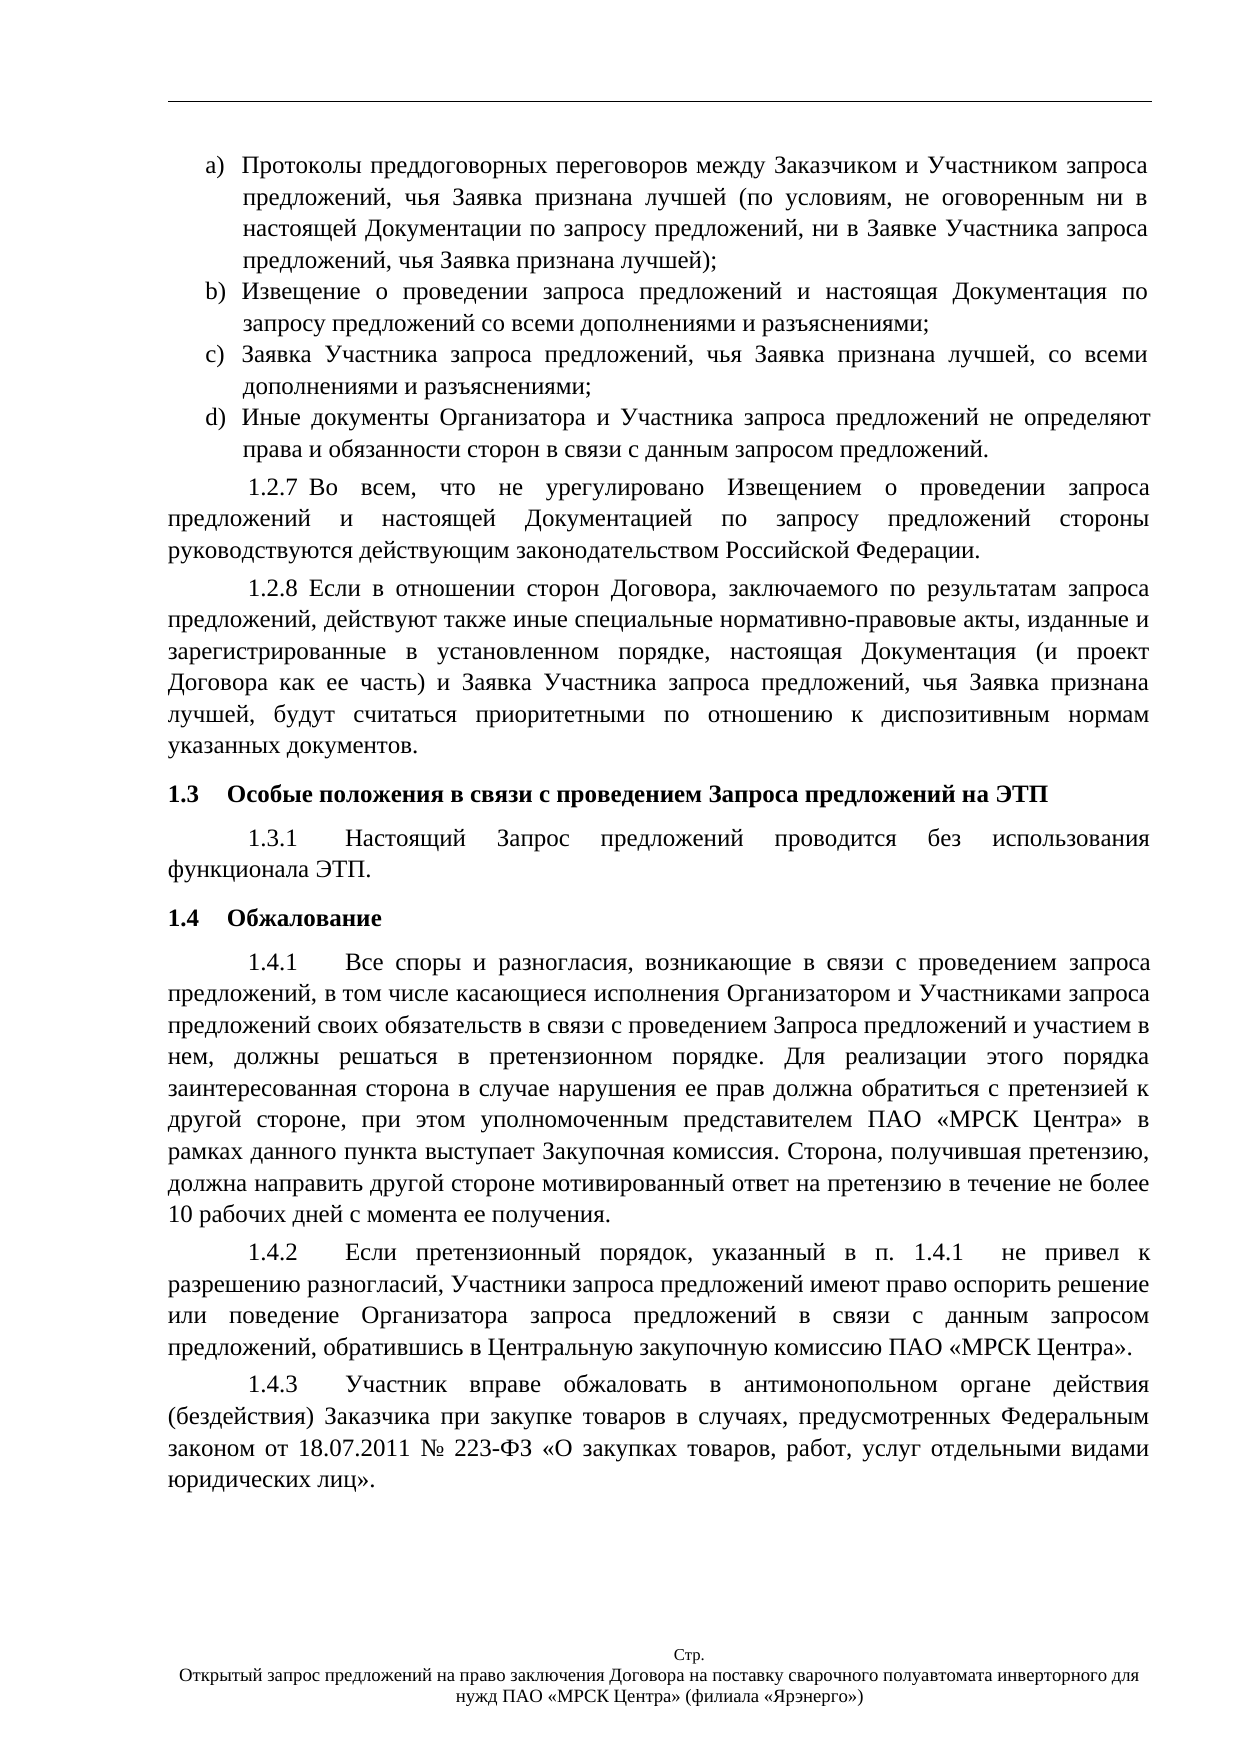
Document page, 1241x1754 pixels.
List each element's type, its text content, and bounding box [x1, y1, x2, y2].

list Извещение о проведении запроса предложений и настоящая Документация по запросу предложений со всеми дополнениями и разъяснениями; [205, 276, 1148, 337]
list Участник вправе обжаловать в антимонопольном органе действия (бездействия) Заказчика при закупке товаров в случаях, предусмотренных Федеральным законом от 18.07.2011 № 223-ФЗ «О закупках товаров, работ, услуг отдельными видами юридических лиц». [168, 1369, 1150, 1493]
list Если в отношении сторон Договора, заключаемого по результатам запроса предложений, действуют также иные специальные нормативно-правовые акты, изданные и зарегистрированные в установленном порядке, настоящая Документация (и проект Договора как ее часть) и Заявка Участника запроса предложений, чья Заявка признана лучшей, будут считаться приоритетными по отношению к диспозитивным нормам указанных документов. [168, 573, 1150, 759]
list Протоколы преддоговорных переговоров между Заказчиком и Участником запроса предложений, чья Заявка признана лучшей (по условиям, не оговоренным ни в настоящей Документации по запросу предложений, ни в Заявке Участника запроса предложений, чья Заявка признана лучшей); [205, 150, 1149, 273]
list Все споры и разногласия, возникающие в связи с проведением запроса предложений, в том числе касающиеся исполнения Организатором и Участниками запроса предложений своих обязательств в связи с проведением Запроса предложений и участием в нем, должны решаться в претензионном порядке. Для реализации этого порядка заинтересованная сторона в случае нарушения ее прав должна обратиться с претензией к другой стороне, при этом уполномоченным представителем ПАО «МРСК Центра» в рамках данного пункта выступает Закупочная комиссия. Сторона, получившая претензию, должна направить другой стороне мотивированный ответ на претензию в течение не более 10 рабочих дней с момента ее получения. [168, 947, 1150, 1228]
subtitle Особые положения в связи с проведением Запроса предложений на ЭТП [168, 779, 1152, 808]
list Если претензионный порядок, указанный в п. 1.4.1 не привел к разрешению разногласий, Участники запроса предложений имеют право оспорить решение или поведение Организатора запроса предложений в связи с данным запросом предложений, обратившись в Центральную закупочную комиссию ПАО «МРСК Центра». [168, 1237, 1150, 1361]
subtitle Обжалование [168, 903, 1152, 931]
list Настоящий Запрос предложений проводится без использования функционала ЭТП. [168, 823, 1150, 883]
list Иные документы Организатора и Участника запроса предложений не определяют права и обязанности сторон в связи с данным запросом предложений. [205, 402, 1152, 463]
list Во всем, что не урегулировано Извещением о проведении запроса предложений и настоящей Документацией по запросу предложений стороны руководствуются действующим законодательством Российской Федерации. [168, 472, 1150, 564]
list Заявка Участника запроса предложений, чья Заявка признана лучшей, со всеми дополнениями и разъяснениями; [205, 339, 1148, 400]
